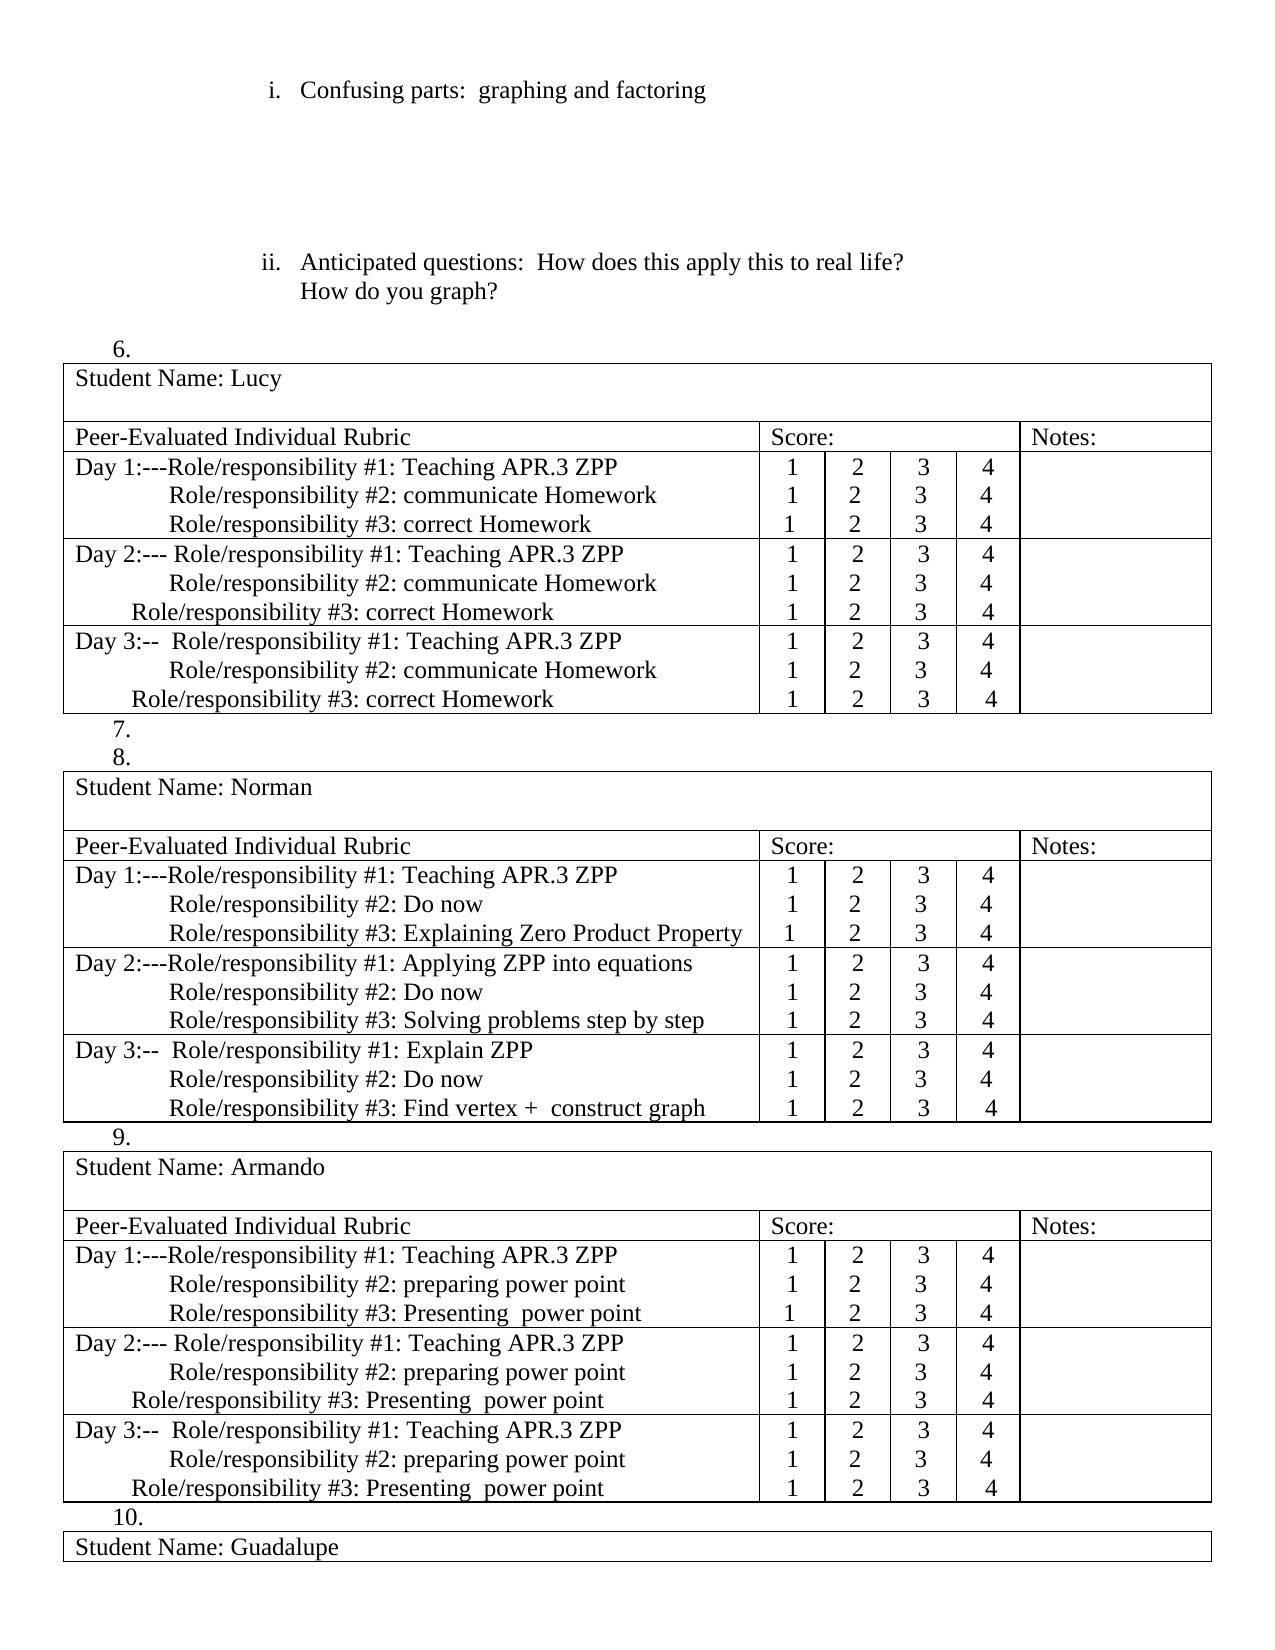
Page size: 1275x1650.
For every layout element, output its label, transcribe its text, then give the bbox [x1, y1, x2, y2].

table_cell [1021, 1035, 1211, 1121]
table_cell Notes: [1021, 831, 1211, 859]
table_cell 3 3 3 [891, 1035, 956, 1121]
table_cell 3 3 3 [891, 1415, 956, 1501]
table_cell Day 1:---Role/responsibility #1: Teaching APR.3 ZPP Role/responsibility #2: preparing power point Role/responsibility #3: Presenting power point [64, 1241, 759, 1327]
table_cell 2 2 2 [826, 539, 890, 625]
table_cell 2 2 2 [826, 1241, 890, 1327]
table_cell 2 2 2 [826, 861, 890, 947]
table_cell 4 4 4 [957, 1241, 1019, 1327]
table_cell 4 4 4 [957, 1328, 1019, 1414]
table_cell Peer-Evaluated Individual Rubric [64, 1211, 759, 1239]
table_cell 1 1 1 [760, 452, 824, 538]
table_cell [1021, 1415, 1211, 1501]
table_cell Score: [760, 831, 1019, 859]
table_cell Notes: [1021, 1211, 1211, 1239]
table_cell 1 1 1 [760, 861, 824, 947]
table_cell [1021, 861, 1211, 947]
table_cell 1 1 1 [760, 1241, 824, 1327]
table_cell Day 3:-- Role/responsibility #1: Explain ZPP Role/responsibility #2: Do now Role/responsibility #3: Find vertex + construct graph [64, 1035, 759, 1121]
table_cell 2 2 2 [826, 1328, 890, 1414]
table_cell 3 3 3 [891, 948, 956, 1034]
table_cell 1 1 1 [760, 948, 824, 1034]
table_cell Day 2:--- Role/responsibility #1: Teaching APR.3 ZPP Role/responsibility #2: communicate Homework Role/responsibility #3: correct Homework [64, 539, 759, 625]
table_cell Score: [760, 1211, 1019, 1239]
table_cell 4 4 4 [957, 452, 1019, 538]
table_cell 4 4 4 [957, 861, 1019, 947]
list Anticipated questions: How does this apply this to real life? [281, 247, 1200, 276]
table_cell 1 1 1 [760, 1035, 824, 1121]
table_cell Peer-Evaluated Individual Rubric [64, 831, 759, 859]
table_cell [1021, 626, 1211, 713]
table_cell 4 4 4 [957, 626, 1019, 713]
table_cell 3 3 3 [891, 1328, 956, 1414]
table_cell [1021, 948, 1211, 1034]
table_cell 2 2 2 [826, 948, 890, 1034]
table_cell Day 1:---Role/responsibility #1: Teaching APR.3 ZPP Role/responsibility #2: communicate Homework Role/responsibility #3: correct Homework [64, 452, 759, 538]
table_cell [1021, 452, 1211, 538]
table_cell Day 2:---Role/responsibility #1: Applying ZPP into equations Role/responsibility #2: Do now Role/responsibility #3: Solving problems step by step [64, 948, 759, 1034]
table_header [64, 1532, 1211, 1561]
table_cell 4 4 4 [957, 948, 1019, 1034]
table_cell 2 2 2 [826, 1035, 890, 1121]
table_cell Score: [760, 422, 1019, 451]
table_cell 3 3 3 [891, 861, 956, 947]
table_cell 3 3 3 [891, 1241, 956, 1327]
table_cell Peer-Evaluated Individual Rubric [64, 422, 759, 451]
table_cell 1 1 1 [760, 1328, 824, 1414]
table_cell 2 2 2 [826, 626, 890, 713]
table_header Student Name: Lucy [64, 364, 1211, 421]
table_cell 4 4 4 [957, 1035, 1019, 1121]
table_cell 4 4 4 [957, 1415, 1019, 1501]
table_cell Day 3:-- Role/responsibility #1: Teaching APR.3 ZPP Role/responsibility #2: communicate Homework Role/responsibility #3: correct Homework [64, 626, 759, 713]
table_cell 2 2 2 [826, 452, 890, 538]
table_cell [1021, 1241, 1211, 1327]
table_cell Day 1:---Role/responsibility #1: Teaching APR.3 ZPP Role/responsibility #2: Do now Role/responsibility #3: Explaining Zero Product Property [64, 861, 759, 947]
table_header Student Name: Armando [64, 1152, 1211, 1210]
table_cell 3 3 3 [891, 626, 956, 713]
table_cell 2 2 2 [826, 1415, 890, 1501]
table_cell 3 3 3 [891, 452, 956, 538]
table_cell 1 1 1 [760, 1415, 824, 1501]
table_cell Day 3:-- Role/responsibility #1: Teaching APR.3 ZPP Role/responsibility #2: preparing power point Role/responsibility #3: Presenting power point [64, 1415, 759, 1501]
table_cell 1 1 1 [760, 539, 824, 625]
table_cell [1021, 539, 1211, 625]
list How do you graph? [300, 276, 1200, 305]
table_cell 1 1 1 [760, 626, 824, 713]
list Confusing parts: graphing and factoring [281, 75, 1200, 104]
table_cell 3 3 3 [891, 539, 956, 625]
table_cell 4 4 4 [957, 539, 1019, 625]
table_cell Day 2:--- Role/responsibility #1: Teaching APR.3 ZPP Role/responsibility #2: preparing power point Role/responsibility #3: Presenting power point [64, 1328, 759, 1414]
table_cell [1021, 1328, 1211, 1414]
table_cell Notes: [1021, 422, 1211, 451]
table_header Student Name: Norman [64, 772, 1211, 830]
